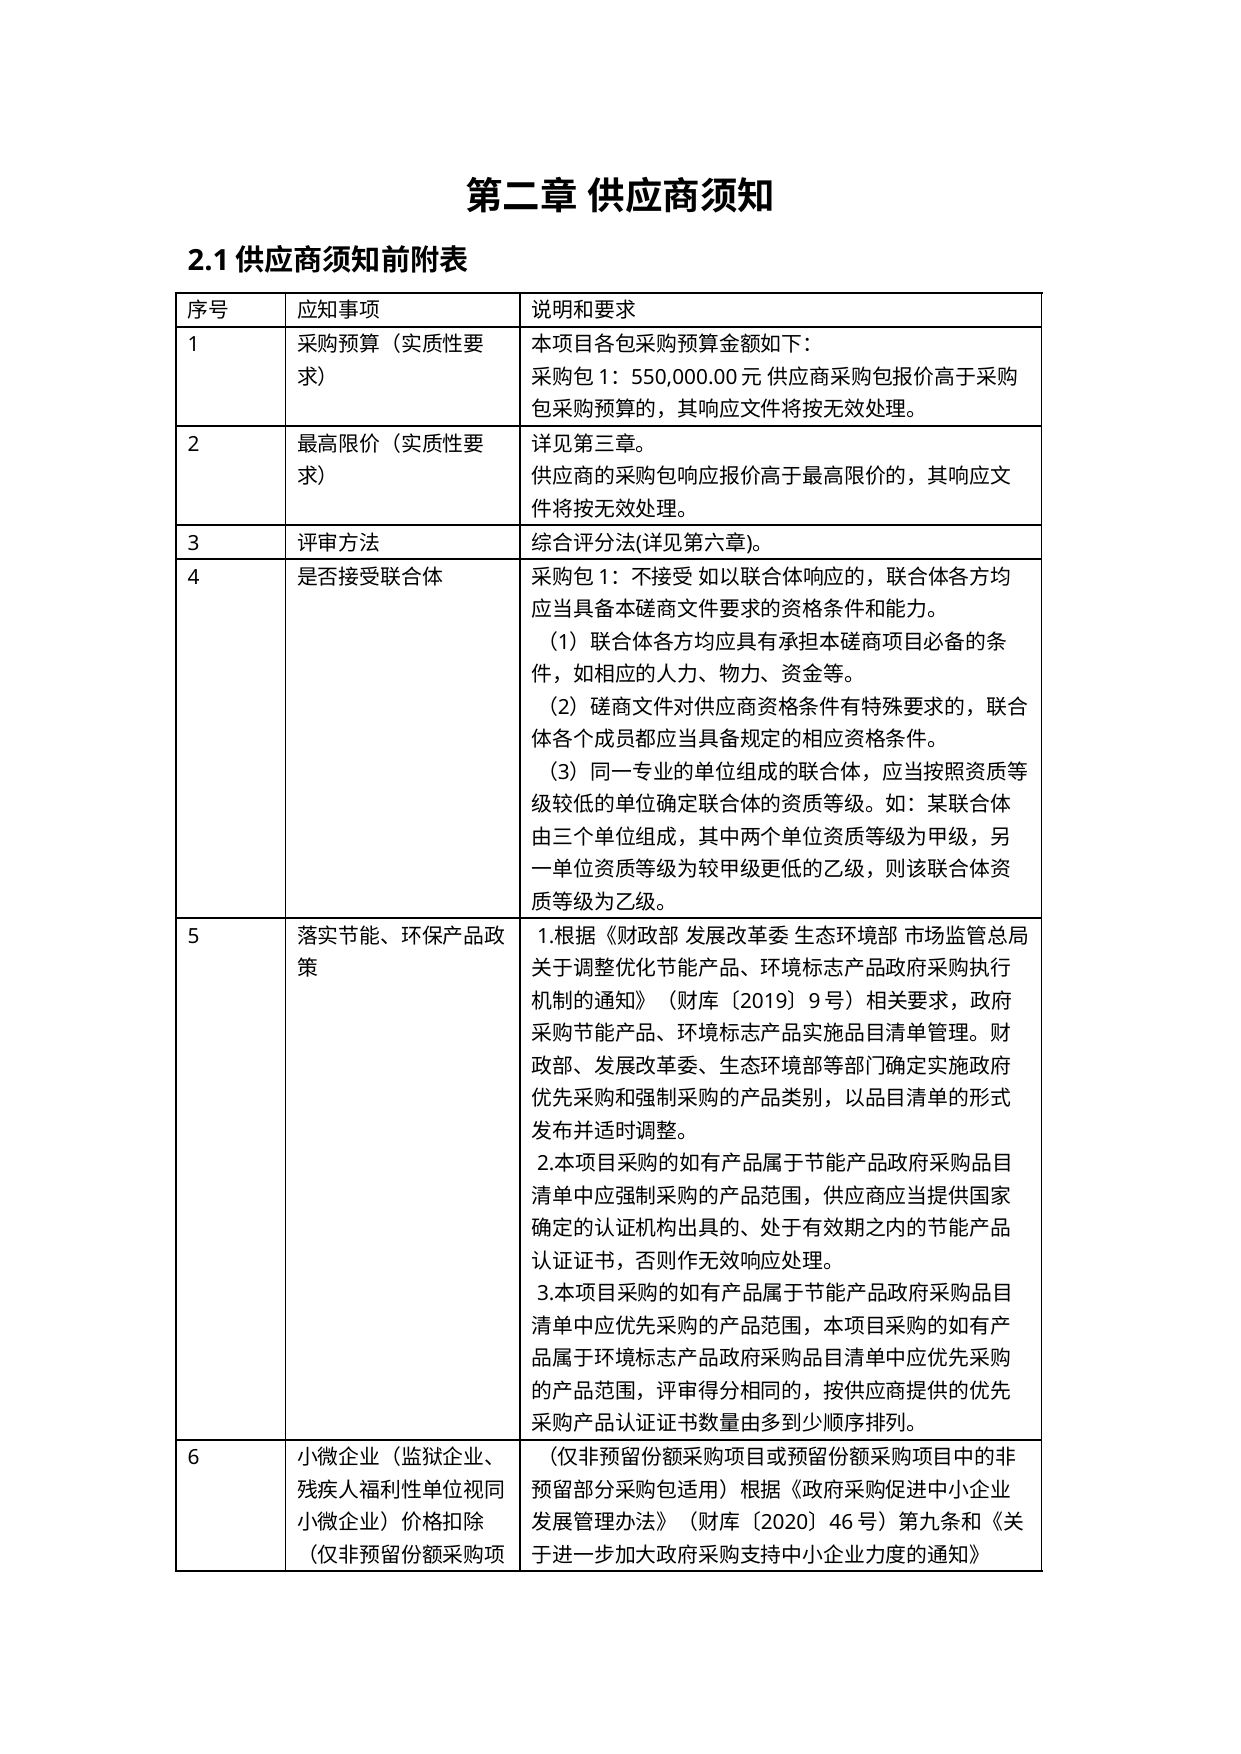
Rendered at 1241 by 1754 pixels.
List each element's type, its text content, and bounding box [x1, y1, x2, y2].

table_cell 详见第三章。 供应商的采购包响应报价高于最高限价的，其响应文件将按无效处理。 [521, 427, 1041, 524]
table_cell 综合评分法(详见第六章)。 [521, 526, 1041, 558]
table_header 应知事项 [286, 294, 519, 326]
table_cell 1.根据《财政部 发展改革委 生态环境部 市场监管总局关于调整优化节能产品、环境标志产品政府采购执行机制的通知》（财库〔2019〕9号）相关要求，政府采购节能产品、环境标志产品实施品目清单管理。财政部、发展改革委、生态环境部等部门确定实施政府优先采购和强制采购的产品类别，以品目清单的形式发布并适时调整。 2.本项目采购的如有产品属于节能产品政府采购品目清单中应强制采购的产品范围，供应商应当提供国家确定的认证机构出具的、处于有效期之内的节能产品认证证书，否则作无效响应处理。 3.本项目采购的如有产品属于节能产品政府采购品目清单中应优先采购的产品范围，本项目采购的如有产品属于环境标志产品政府采购品目清单中应优先采购的产品范围，评审得分相同的，按供应商提供的优先采购产品认证证书数量由多到少顺序排列。 [521, 919, 1041, 1439]
table_cell 采购预算（实质性要求） [286, 328, 519, 425]
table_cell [521, 1441, 1041, 1570]
table_cell 采购包1：不接受 如以联合体响应的，联合体各方均应当具备本磋商文件要求的资格条件和能力。 （1）联合体各方均应具有承担本磋商项目必备的条件，如相应的人力、物力、资金等。 （2）磋商文件对供应商资格条件有特殊要求的，联合体各个成员都应当具备规定的相应资格条件。 （3）同一专业的单位组成的联合体，应当按照资质等级较低的单位确定联合体的资质等级。如：某联合体由三个单位组成，其中两个单位资质等级为甲级，另一单位资质等级为较甲级更低的乙级，则该联合体资质等级为乙级。 [521, 560, 1041, 917]
table_cell 5 [177, 919, 285, 1439]
table_cell 最高限价（实质性要求） [286, 427, 519, 524]
text 2.1供应商须知前附表 [187, 227, 1053, 292]
table_cell 落实节能、环保产品政策 [286, 919, 519, 1439]
table_header 序号 [177, 294, 285, 326]
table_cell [286, 1441, 519, 1570]
text 第二章 供应商须知 [187, 162, 1053, 227]
table_cell 本项目各包采购预算金额如下： 采购包1：550,000.00元 供应商采购包报价高于采购包采购预算的，其响应文件将按无效处理。 [521, 328, 1041, 425]
table_cell 4 [177, 560, 285, 917]
table_cell 2 [177, 427, 285, 524]
table_cell 是否接受联合体 [286, 560, 519, 917]
table_cell 1 [177, 328, 285, 425]
table_header 说明和要求 [521, 294, 1041, 326]
table_cell 6 [177, 1441, 285, 1570]
table_cell 评审方法 [286, 526, 519, 558]
table_cell 3 [177, 526, 285, 558]
